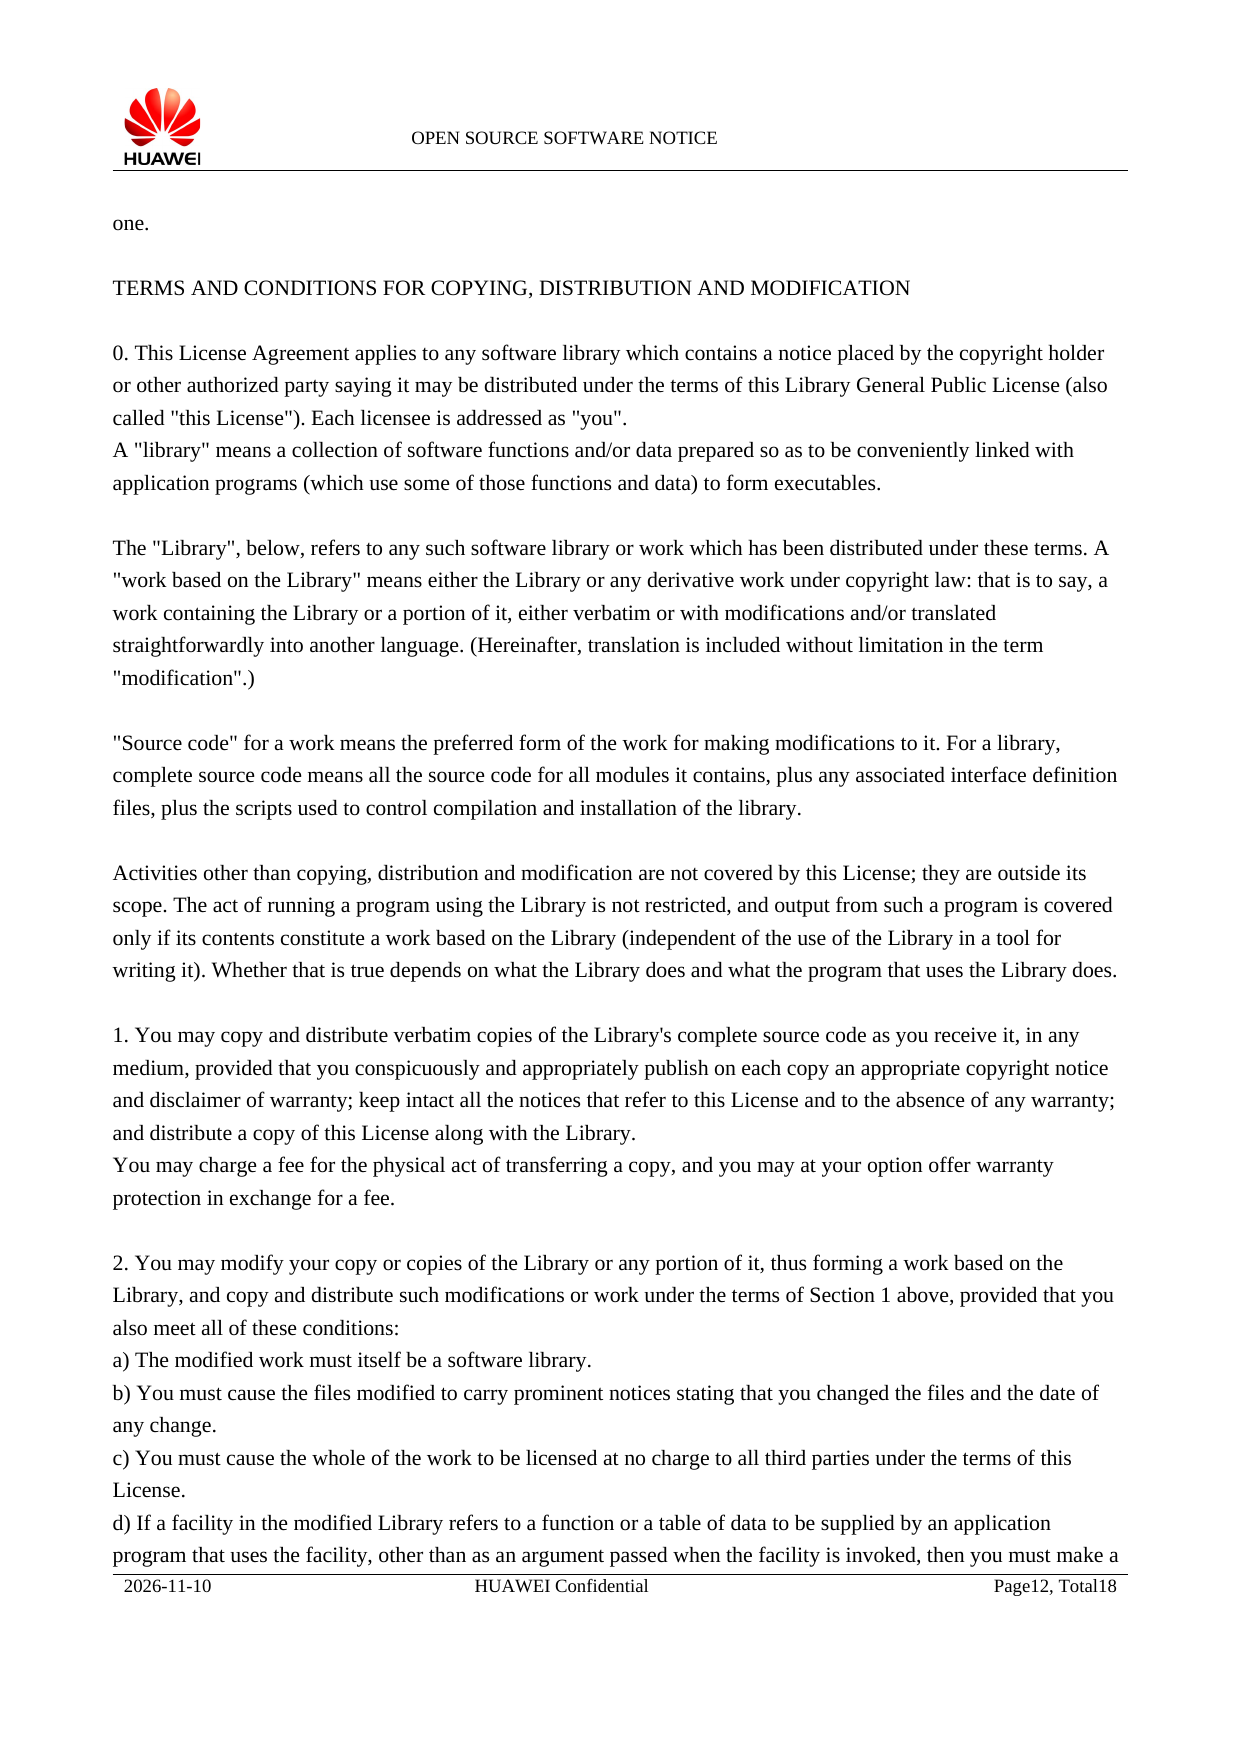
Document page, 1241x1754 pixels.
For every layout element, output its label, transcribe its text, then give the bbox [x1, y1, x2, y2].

picture [124, 88, 201, 165]
